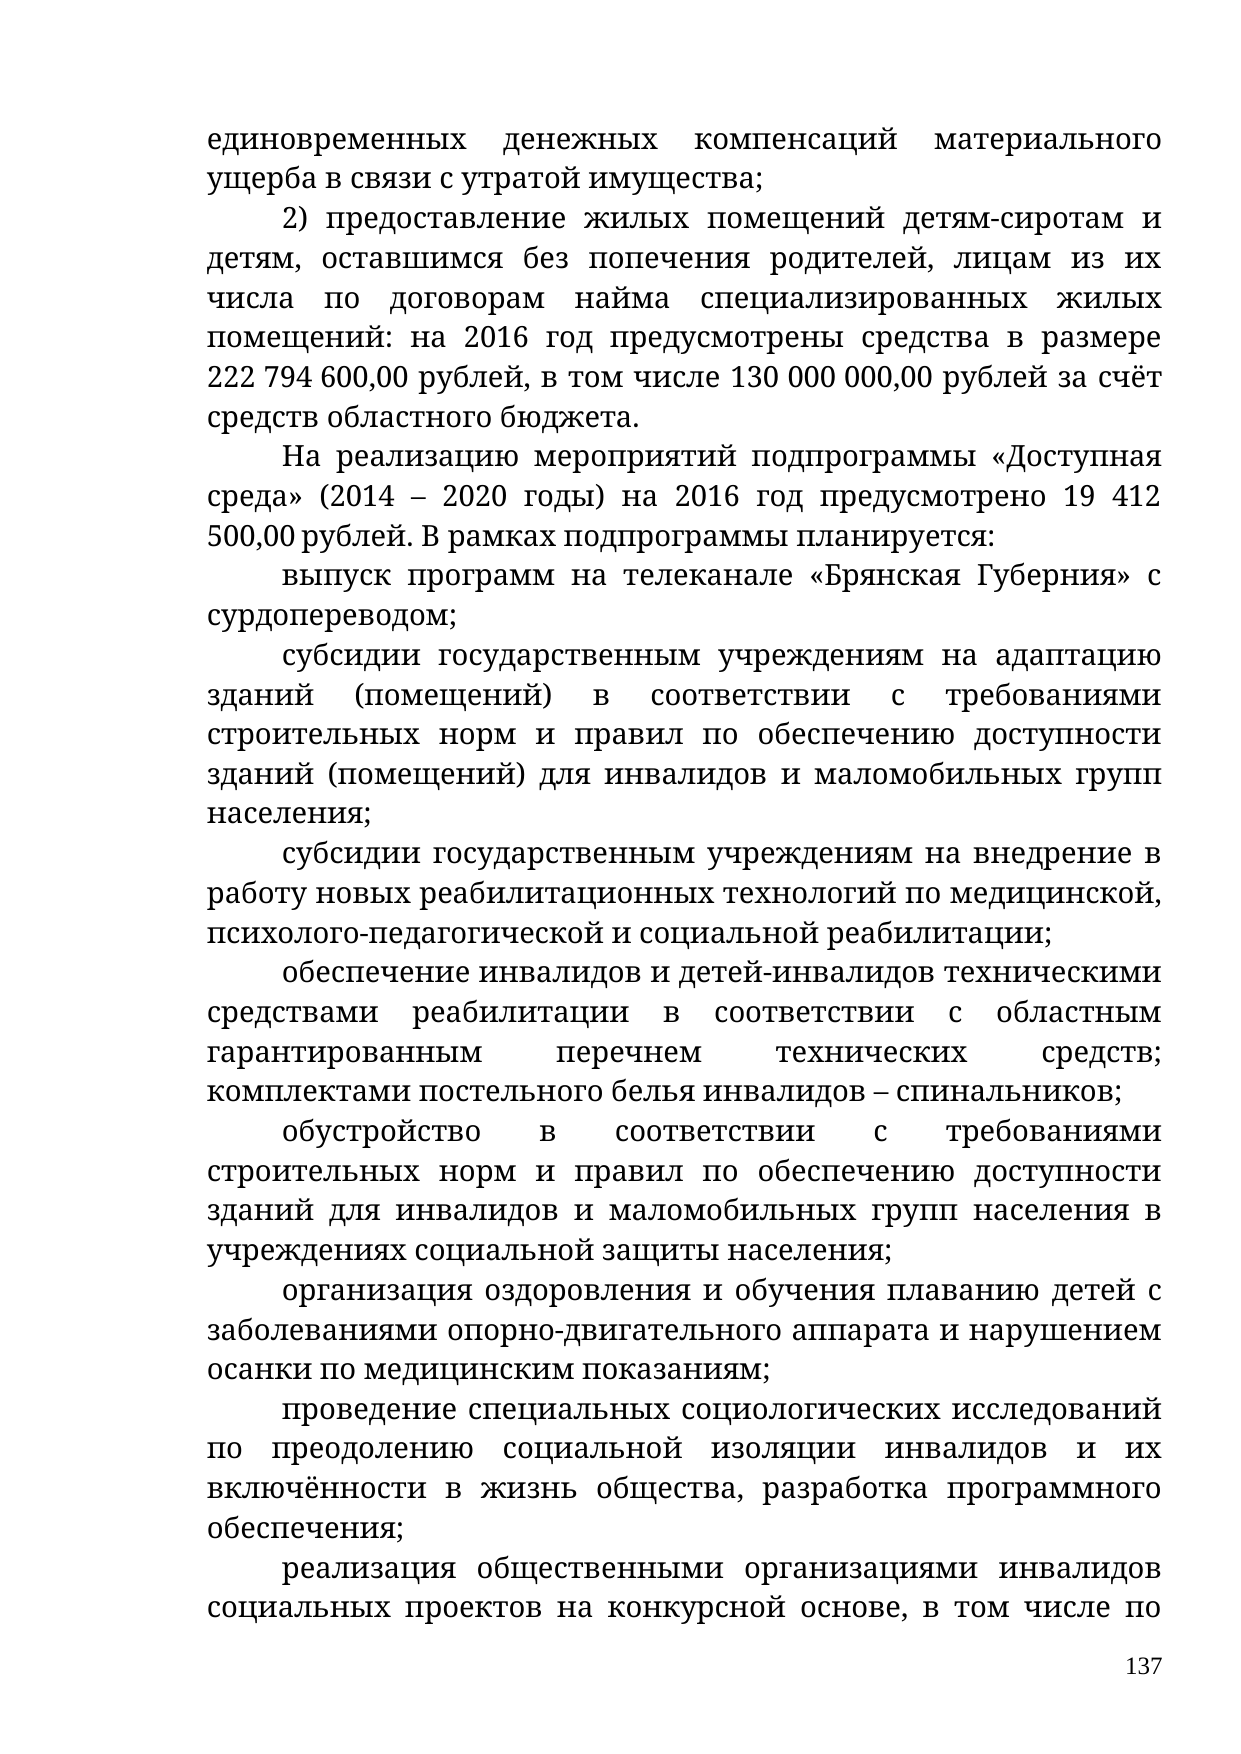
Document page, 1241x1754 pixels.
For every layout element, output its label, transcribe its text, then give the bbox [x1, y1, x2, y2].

text 2) предоставление жилых помещений детям-сиротам и детям, оставшимся без попечения родителей, лицам из их числа по договорам найма специализированных жилых помещений: на 2016 год предусмотрены средства в размере 222 794 600,00 рублей, в том числе 130 000 000,00 рублей за счёт средств областного бюджета. [207, 197, 1162, 436]
text субсидии государственным учреждениям на внедрение в работу новых реабилитационных технологий по медицинской, психолого-педагогической и социальной реабилитации; [207, 832, 1162, 952]
text обеспечение инвалидов и детей-инвалидов техническими средствами реабилитации в соответствии с областным гарантированным перечнем технических средств; комплектами постельного белья инвалидов – спинальников; [207, 952, 1162, 1110]
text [207, 118, 1162, 197]
text обустройство в соответствии с требованиями строительных норм и правил по обеспечению доступности зданий для инвалидов и маломобильных групп населения в учреждениях социальной защиты населения; [207, 1110, 1162, 1269]
text субсидии государственным учреждениям на адаптацию зданий (помещений) в соответствии с требованиями строительных норм и правил по обеспечению доступности зданий (помещений) для инвалидов и маломобильных групп населения; [207, 634, 1162, 832]
text проведение специальных социологических исследований по преодолению социальной изоляции инвалидов и их включённости в жизнь общества, разработка программного обеспечения; [207, 1388, 1162, 1547]
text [207, 1547, 1162, 1626]
text На реализацию мероприятий подпрограммы «Доступная среда» (2014 – 2020 годы) на 2016 год предусмотрено 19 412 500,00 рублей. В рамках подпрограммы планируется: [207, 436, 1162, 555]
text организация оздоровления и обучения плаванию детей с заболеваниями опорно-двигательного аппарата и нарушением осанки по медицинским показаниям; [207, 1269, 1162, 1388]
text выпуск программ на телеканале «Брянская Губерния» с сурдопереводом; [207, 555, 1162, 634]
